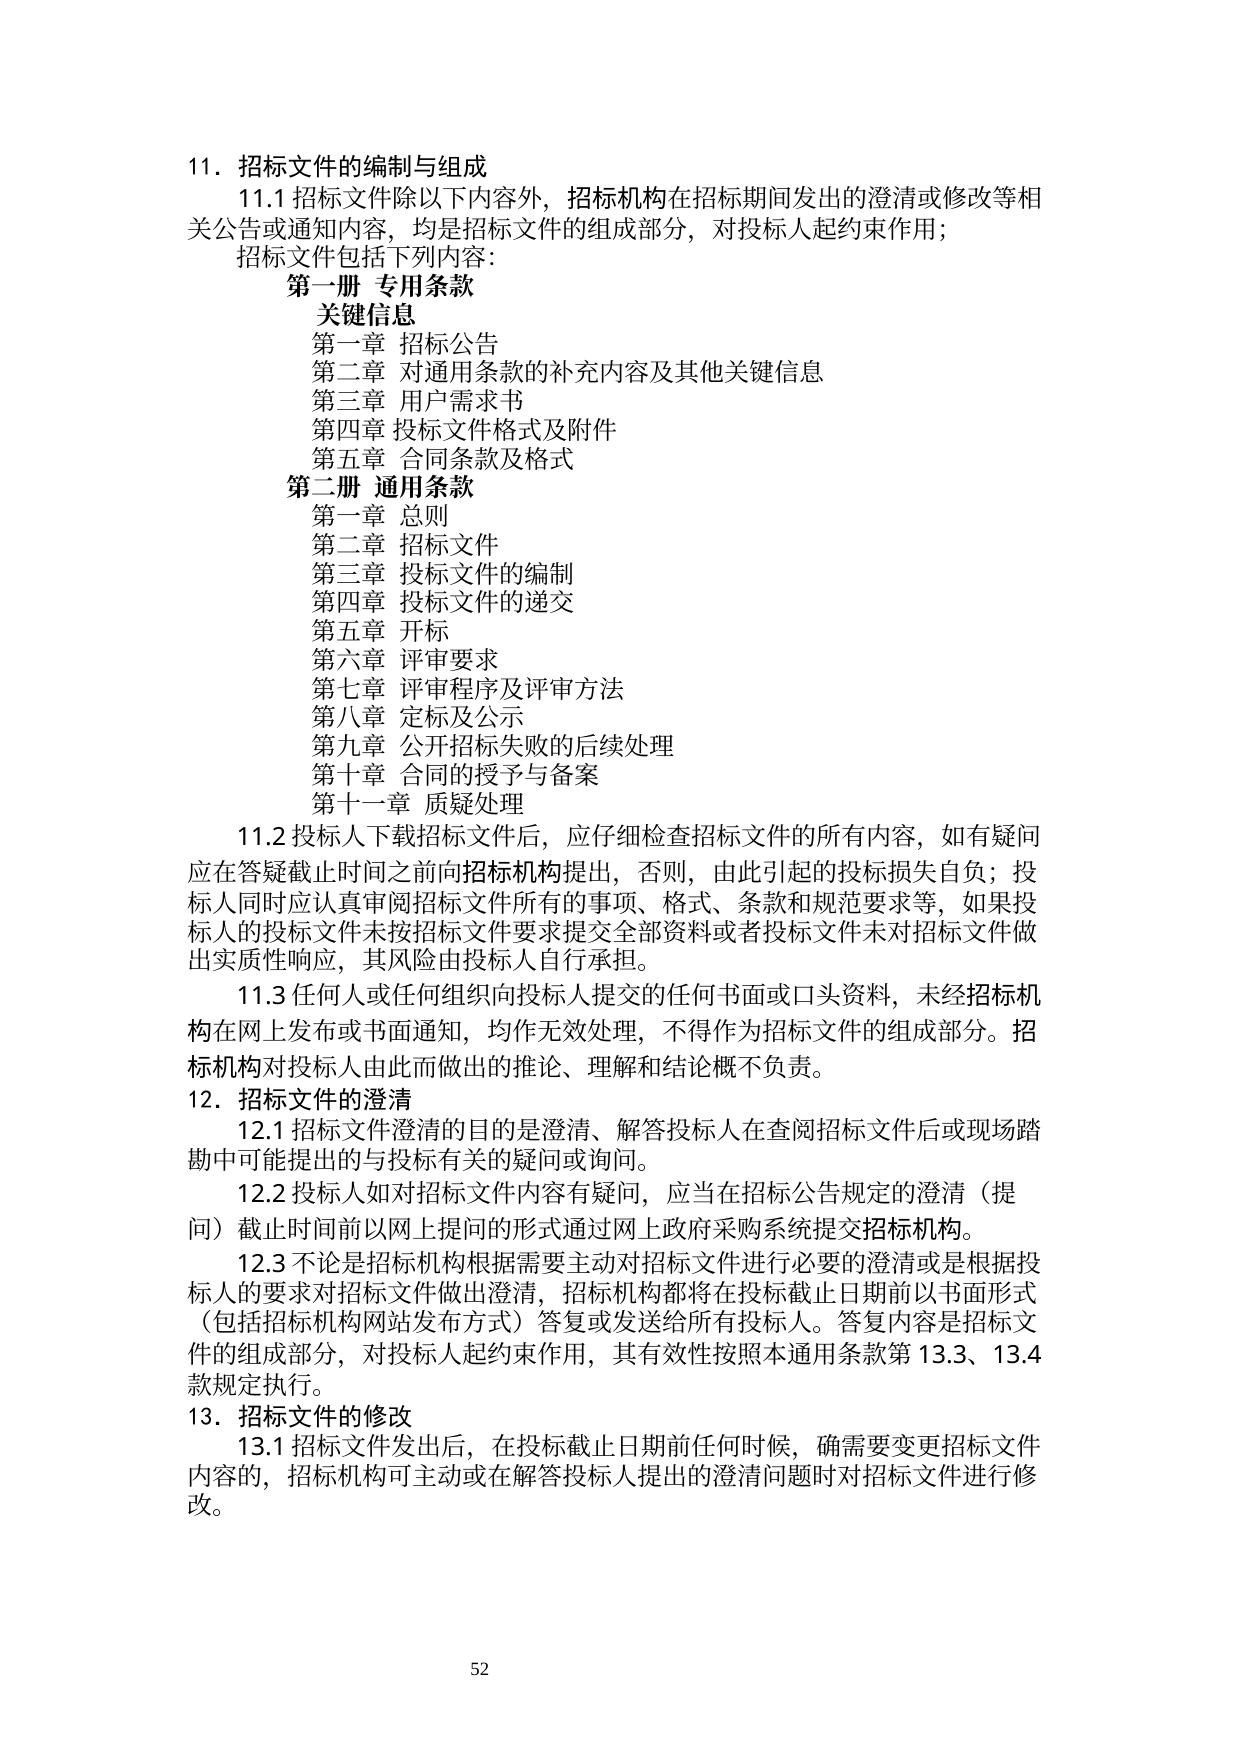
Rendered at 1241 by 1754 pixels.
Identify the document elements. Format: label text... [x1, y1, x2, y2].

text 第十一章 质疑处理 [262, 790, 1053, 818]
text 第六章 评审要求 [262, 646, 1053, 675]
text 12．招标文件的澄清 [187, 1084, 1053, 1112]
text 12.2投标人如对招标文件内容有疑问，应当在招标公告规定的澄清（提问）截止时间前以网上提问的形式通过网上政府采购系统提交招标机构。 [187, 1175, 1053, 1246]
text 第四章 投标文件格式及附件 [262, 416, 1053, 445]
text 11.3任何人或任何组织向投标人提交的任何书面或口头资料，未经招标机构在网上发布或书面通知，均作无效处理，不得作为招标文件的组成部分。招标机构对投标人由此而做出的推论、理解和结论概不负责。 [187, 975, 1053, 1084]
text 第一册 专用条款 [237, 272, 1053, 301]
text 第十章 合同的授予与备案 [262, 761, 1053, 790]
text 第五章 开标 [262, 617, 1053, 646]
text 11.1招标文件除以下内容外，招标机构在招标期间发出的澄清或修改等相关公告或通知内容，均是招标文件的组成部分，对投标人起约束作用； [187, 178, 1053, 243]
text 12.3不论是招标机构根据需要主动对招标文件进行必要的澄清或是根据投标人的要求对招标文件做出澄清，招标机构都将在投标截止日期前以书面形式（包括招标机构网站发布方式）答复或发送给所有投标人。答复内容是招标文件的组成部分，对投标人起约束作用，其有效性按照本通用条款第13.3、13.4款规定执行。 [187, 1246, 1053, 1400]
text 第二册 通用条款 [237, 473, 1053, 502]
text 11.2投标人下载招标文件后，应仔细检查招标文件的所有内容，如有疑问应在答疑截止时间之前向招标机构提出，否则，由此引起的投标损失自负；投标人同时应认真审阅招标文件所有的事项、格式、条款和规范要求等，如果投标人的投标文件未按招标文件要求提交全部资料或者投标文件未对招标文件做出实质性响应，其风险由投标人自行承担。 [187, 818, 1053, 975]
text 第九章 公开招标失败的后续处理 [262, 732, 1053, 761]
text 第五章 合同条款及格式 [262, 445, 1053, 473]
text 第三章 投标文件的编制 [262, 560, 1053, 588]
text 第三章 用户需求书 [262, 387, 1053, 416]
text 第一章 总则 [262, 502, 1053, 531]
text 第二章 招标文件 [262, 531, 1053, 560]
text 第一章 招标公告 [262, 330, 1053, 358]
text 13.1招标文件发出后，在投标截止日期前任何时候，确需要变更招标文件内容的，招标机构可主动或在解答投标人提出的澄清问题时对招标文件进行修改。 [187, 1428, 1053, 1520]
text 第四章 投标文件的递交 [262, 588, 1053, 617]
text 13．招标文件的修改 [187, 1400, 1053, 1428]
text 12.1招标文件澄清的目的是澄清、解答投标人在查阅招标文件后或现场踏勘中可能提出的与投标有关的疑问或询问。 [187, 1112, 1053, 1175]
text 招标文件包括下列内容： [187, 243, 1053, 272]
text 第八章 定标及公示 [262, 703, 1053, 732]
text 第二章 对通用条款的补充内容及其他关键信息 [262, 358, 1053, 387]
text 关键信息 [316, 301, 1053, 330]
text 11．招标文件的编制与组成 [187, 150, 1053, 178]
text 第七章 评审程序及评审方法 [262, 675, 1053, 703]
